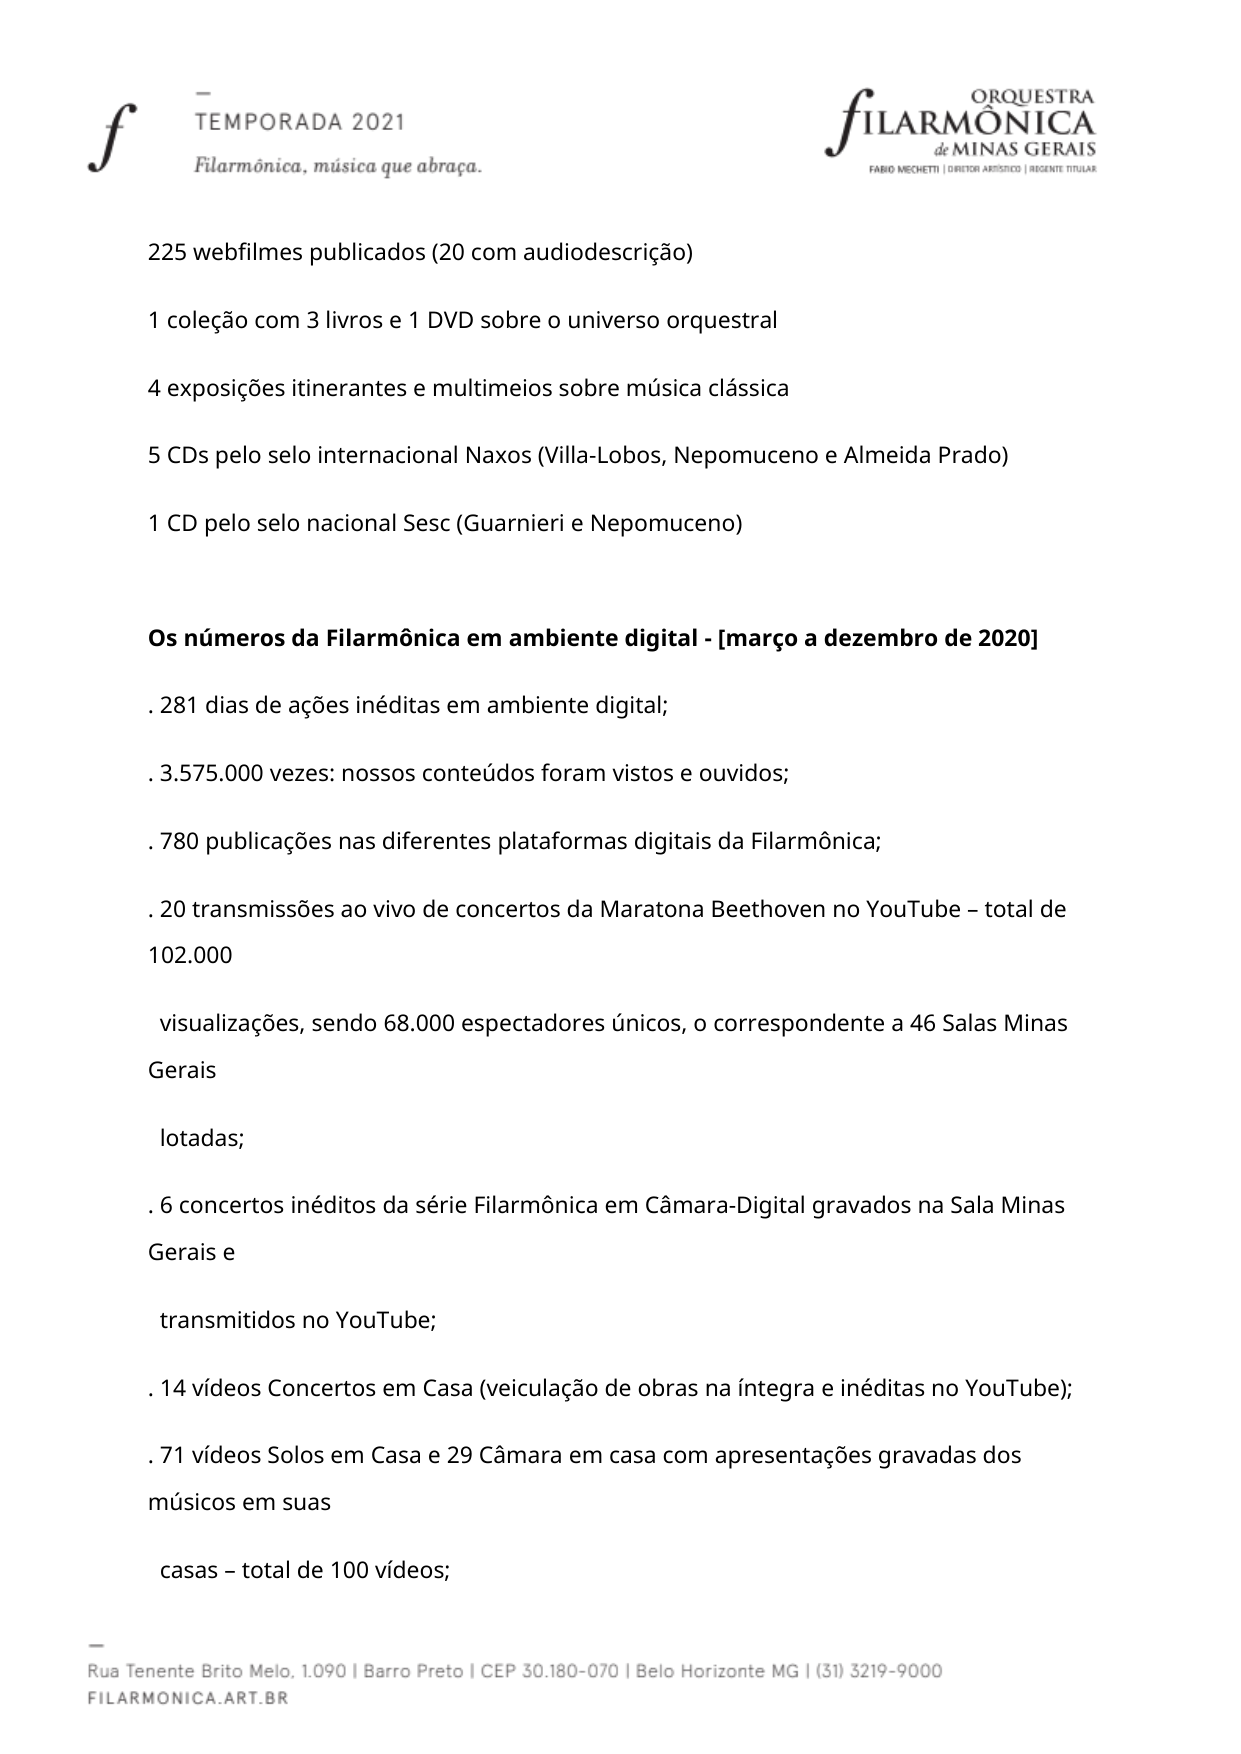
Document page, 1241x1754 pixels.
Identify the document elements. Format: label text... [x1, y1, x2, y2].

text Os números da Filarmônica em ambiente digital - [março a dezembro de 2020] [148, 622, 699, 653]
text . 71 vídeos Solos em Casa e 29 Câmara em casa com apresentações gravadas dos músicos em suas [148, 1439, 1092, 1517]
text . 20 transmissões ao vivo de concertos da Maratona Beethoven no YouTube – total de 102.000 [148, 892, 1092, 971]
text lotadas; [148, 1122, 1092, 1153]
text casas – total de 100 vídeos; [148, 1554, 1092, 1585]
text transmitidos no YouTube; [148, 1304, 1092, 1335]
text 1 CD pelo selo nacional Sesc (Guarnieri e Nepomuceno) [148, 507, 1092, 538]
text 1 coleção com 3 livros e 1 DVD sobre o universo orquestral [148, 304, 1092, 335]
text 225 webfilmes publicados (20 com audiodescrição) [148, 236, 1092, 267]
text . 6 concertos inéditos da série Filarmônica em Câmara-Digital gravados na Sala Minas Gerais e [148, 1189, 1092, 1267]
text visualizações, sendo 68.000 espectadores únicos, o correspondente a 46 Salas Minas Gerais [148, 1007, 1092, 1085]
text . 3.575.000 vezes: nossos conteúdos foram vistos e ouvidos; [148, 757, 1092, 788]
text 5 CDs pelo selo internacional Naxos (Villa-Lobos, Nepomuceno e Almeida Prado) [148, 439, 1092, 471]
text . 14 vídeos Concertos em Casa (veiculação de obras na íntegra e inéditas no YouTube); [148, 1372, 1092, 1403]
text 4 exposições itinerantes e multimeios sobre música clássica [148, 372, 1092, 403]
text . 780 publicações nas diferentes plataformas digitais da Filarmônica; [148, 825, 1092, 856]
text . 281 dias de ações inéditas em ambiente digital; [148, 689, 1092, 721]
